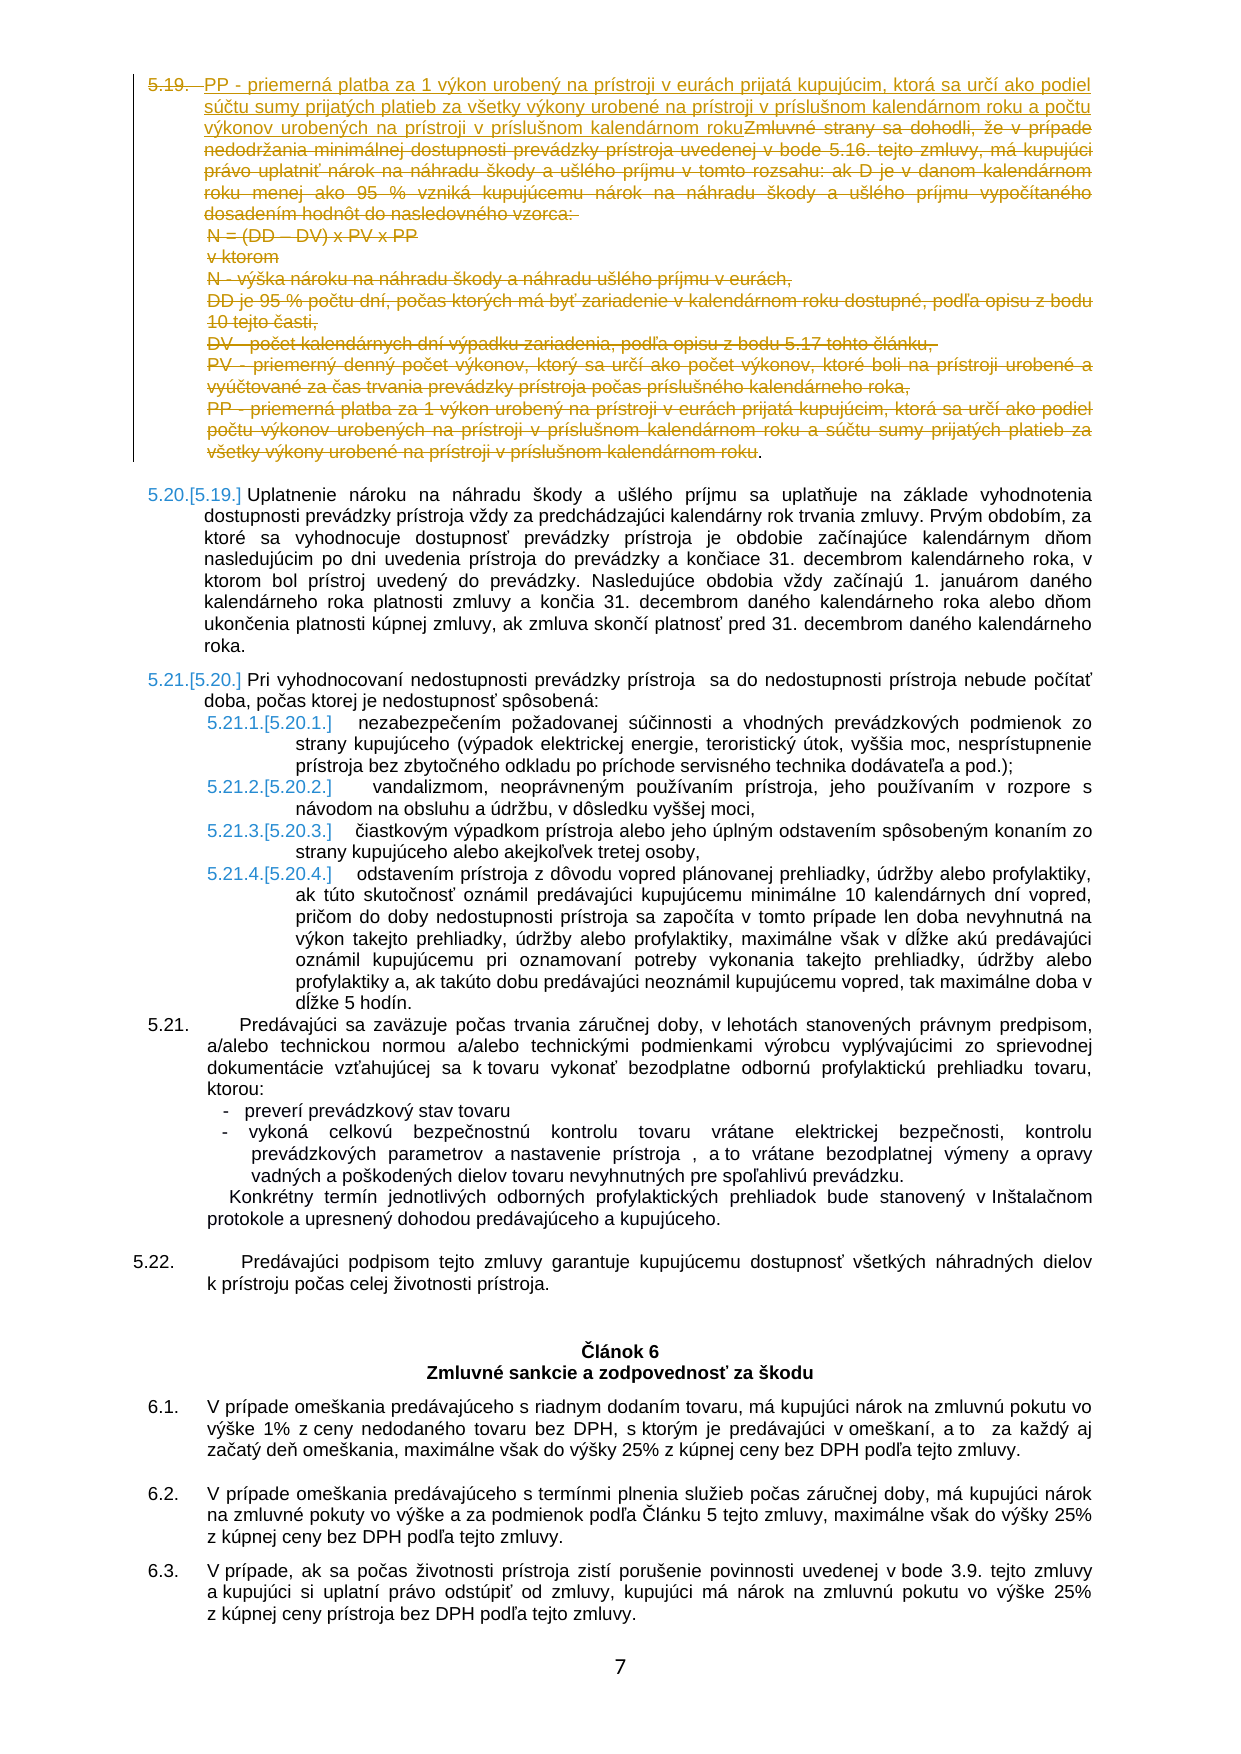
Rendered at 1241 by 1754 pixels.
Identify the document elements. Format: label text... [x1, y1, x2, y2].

list Pri vyhodnocovaní nedostupnosti prevádzky prístroja sa do nedostupnosti prístroja nebude počítať doba, počas ktorej je nedostupnosť spôsobená: [148, 668, 1092, 712]
list odstavením prístroja z dôvodu vopred plánovanej prehliadky, údržby alebo profylaktiky, ak túto skutočnosť oznámil predávajúci kupujúcemu minimálne 10 kalendárnych dní vopred, pričom do doby nedostupnosti prístroja sa započíta v tomto prípade len doba nevyhnutná na výkon takejto prehliadky, údržby alebo profylaktiky, maximálne však v dĺžke akú predávajúci oznámil kupujúcemu pri oznamovaní potreby vykonania takejto prehliadky, údržby alebo profylaktiky a, ak takúto dobu predávajúci neoznámil kupujúcemu vopred, tak maximálne doba v dĺžke 5 hodín. [207, 863, 1092, 1013]
list vandalizmom, neoprávneným používaním prístroja, jeho používaním v rozpore s návodom na obsluhu a údržbu, v dôsledku vyššej moci, [207, 776, 1092, 819]
list Uplatnenie nároku na náhradu škody a ušlého príjmu sa uplatňuje na základe vyhodnotenia dostupnosti prevádzky prístroja vždy za predchádzajúci kalendárny rok trvania zmluvy. Prvým obdobím, za ktoré sa vyhodnocuje dostupnosť prevádzky prístroja je obdobie začínajúce kalendárnym dňom nasledujúcim po dni uvedenia prístroja do prevádzky a končiace 31. decembrom kalendárneho roka, v ktorom bol prístroj uvedený do prevádzky. Nasledujúce obdobia vždy začínajú 1. januárom daného kalendárneho roka platnosti zmluvy a končia 31. decembrom daného kalendárneho roka alebo dňom ukončenia platnosti kúpnej zmluvy, ak zmluva skončí platnosť pred 31. decembrom daného kalendárneho roka. [148, 483, 1092, 656]
text 5.22. Predávajúci podpisom tejto zmluvy garantuje kupujúcemu dostupnosť všetkých náhradných dielov k prístroju počas celej životnosti prístroja. [133, 1251, 1092, 1294]
text . [207, 432, 1092, 462]
text - vykoná celkovú bezpečnostnú kontrolu tovaru vrátane elektrickej bezpečnosti, kontrolu prevádzkových parametrov a nastavenie prístroja , a to vrátane bezodplatnej výmeny a opravy vadných a poškodených dielov tovaru nevyhnutných pre spoľahlivú prevádzku. [222, 1121, 1092, 1186]
list V prípade omeškania predávajúceho s riadnym dodaním tovaru, má kupujúci nárok na zmluvnú pokutu vo výške 1% z ceny nedodaného tovaru bez DPH, s ktorým je predávajúci v omeškaní, a to za každý aj začatý deň omeškania, maximálne však do výšky 25% z kúpnej ceny bez DPH podľa tejto zmluvy. [148, 1396, 1092, 1461]
list V prípade, ak sa počas životnosti prístroja zistí porušenie povinnosti uvedenej v bode 3.9. tejto zmluvy a kupujúci si uplatní právo odstúpiť od zmluvy, kupujúci má nárok na zmluvnú pokutu vo výške 25% z kúpnej ceny prístroja bez DPH podľa tejto zmluvy. [148, 1559, 1092, 1624]
text . [207, 410, 1092, 431]
text Konkrétny termín jednotlivých odborných profylaktických prehliadok bude stanovený v Inštalačnom protokole a upresnený dohodou predávajúceho a kupujúceho. [185, 1186, 1092, 1229]
list čiastkovým výpadkom prístroja alebo jeho úplným odstavením spôsobeným konaním zo strany kupujúceho alebo akejkoľvek tretej osoby, [207, 819, 1092, 863]
list V prípade omeškania predávajúceho s termínmi plnenia služieb počas záručnej doby, má kupujúci nárok na zmluvné pokuty vo výške a za podmienok podľa Článku 5 tejto zmluvy, maximálne však do výšky 25% z kúpnej ceny bez DPH podľa tejto zmluvy. [148, 1482, 1092, 1547]
text Zmluvné sankcie a zodpovednosť za škodu [148, 1362, 1092, 1383]
text - preverí prevádzkový stav tovaru [223, 1100, 1092, 1121]
text Článok 6 [148, 1340, 1092, 1362]
list nezabezpečením požadovanej súčinnosti a vhodných prevádzkových podmienok zo strany kupujúceho (výpadok elektrickej energie, teroristický útok, vyššia moc, nesprístupnenie prístroja bez zbytočného odkladu po príchode servisného technika dodávateľa a pod.); [207, 712, 1092, 776]
text 5.21. Predávajúci sa zaväzuje počas trvania záručnej doby, v lehotách stanovených právnym predpisom, a/alebo technickou normou a/alebo technickými podmienkami výrobcu vyplývajúcimi zo sprievodnej dokumentácie vzťahujúcej sa k tovaru vykonať bezodplatne odbornú profylaktickú prehliadku tovaru, ktorou: [148, 1013, 1092, 1100]
